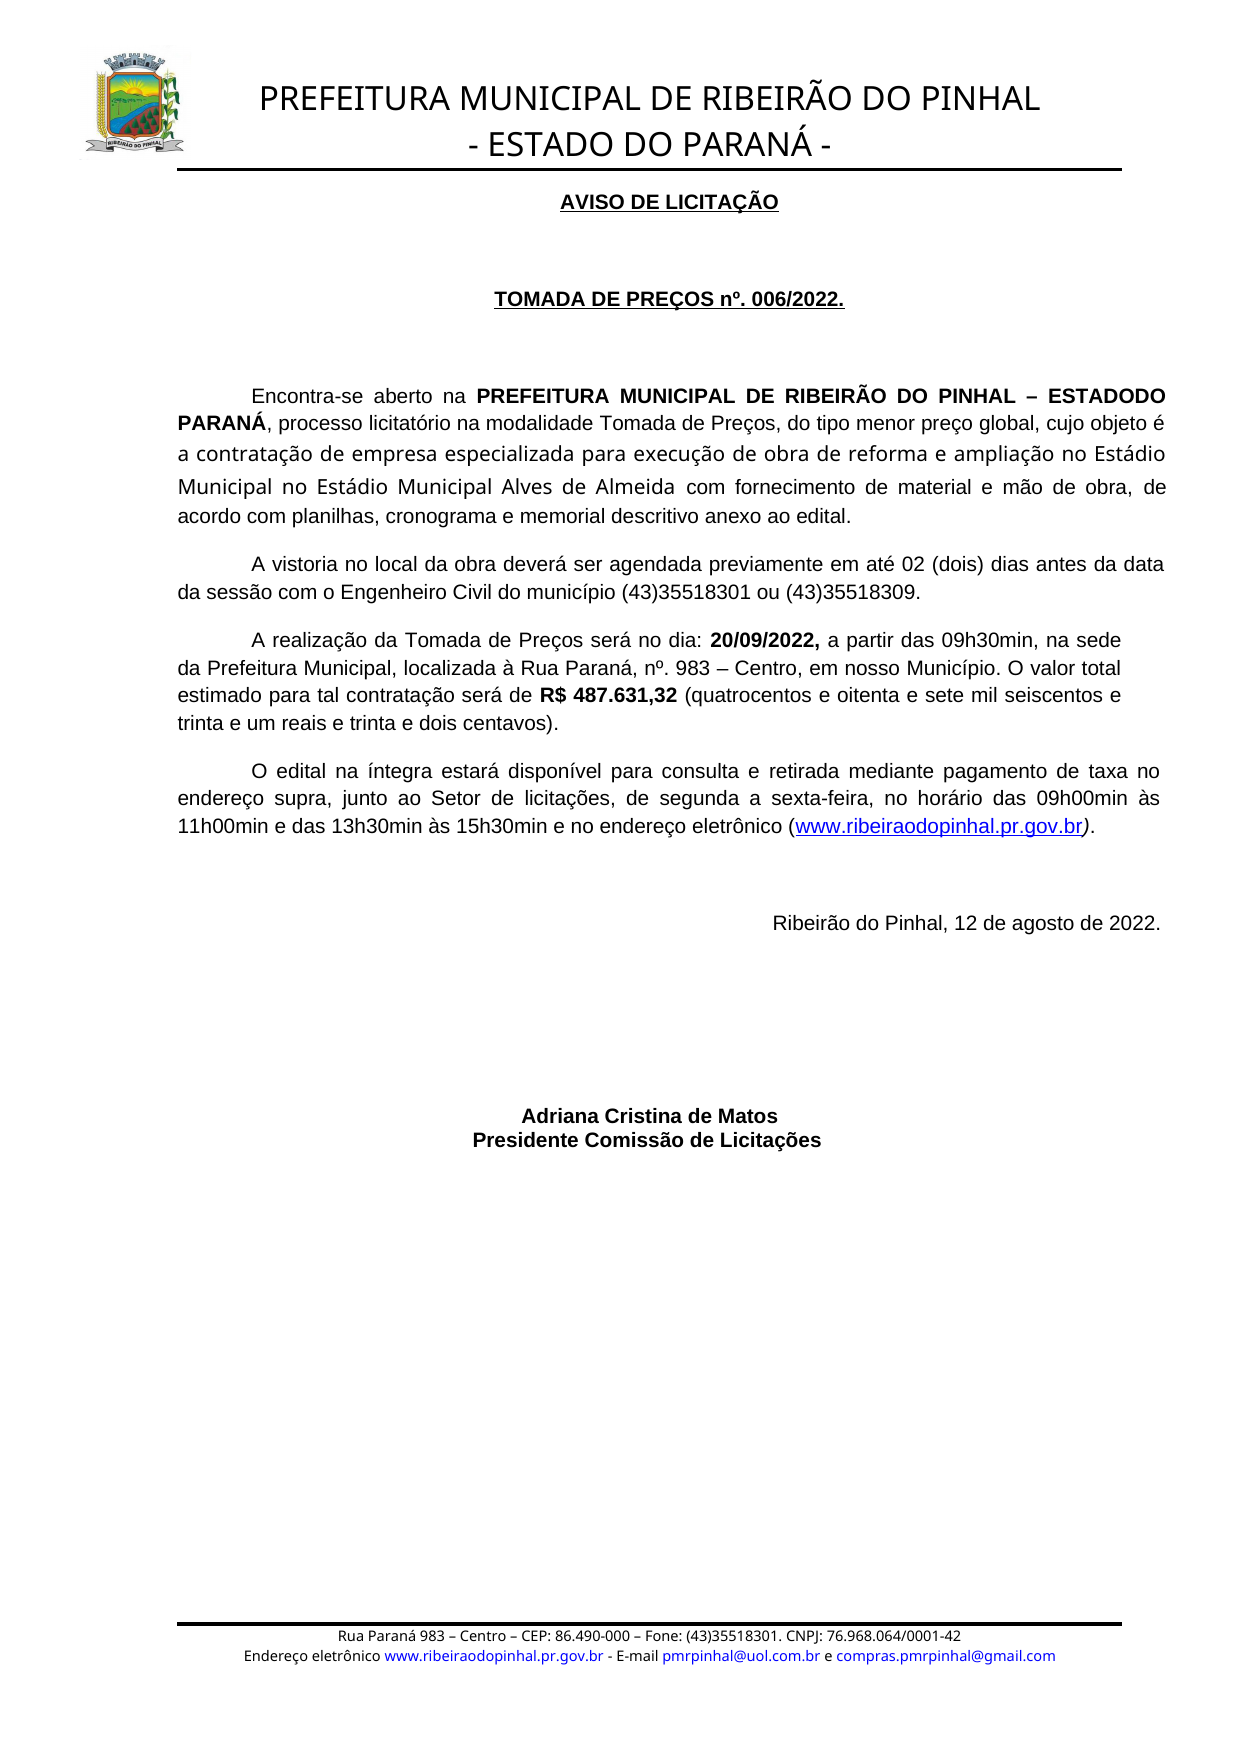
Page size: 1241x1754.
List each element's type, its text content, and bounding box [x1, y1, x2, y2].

text AVISO DE LICITAÇÃO [177, 190, 1161, 214]
text Adriana Cristina de Matos [177, 1104, 1122, 1128]
text Encontra-se aberto na PREFEITURA MUNICIPAL DE RIBEIRÃO DO PINHAL – ESTADODO PARANÁ, processo licitatório na modalidade Tomada de Preços, do tipo menor preço global, cujo objeto é a contratação de empresa especializada para execução de obra de reforma e ampliação no Estádio Municipal no Estádio Municipal Alves de Almeida com fornecimento de material e mão de obra, de acordo com planilhas, cronograma e memorial descritivo anexo ao edital. [177, 383, 1167, 528]
picture [79, 45, 192, 160]
text Presidente Comissão de Licitações [177, 1128, 1161, 1152]
text TOMADA DE PREÇOS nº. 006/2022. [177, 287, 1161, 311]
text A realização da Tomada de Preços será no dia: 20/09/2022, a partir das 09h30min, na sede da Prefeitura Municipal, localizada à Rua Paraná, nº. 983 – Centro, em nosso Município. O valor total estimado para tal contratação será de R$ 487.631,32 (quatrocentos e oitenta e sete mil seiscentos e trinta e um reais e trinta e dois centavos). [177, 628, 1122, 734]
text Ribeirão do Pinhal, 12 de agosto de 2022. [177, 910, 1161, 934]
text A vistoria no local da obra deverá ser agendada previamente em até 02 (dois) dias antes da data da sessão com o Engenheiro Civil do município (43)35518301 ou (43)35518309. [177, 552, 1167, 603]
text O edital na íntegra estará disponível para consulta e retirada mediante pagamento de taxa no endereço supra, junto ao Setor de licitações, de segunda a sexta-feira, no horário das 09h00min às 11h00min e das 13h30min às 15h30min e no endereço eletrônico (www.ribeiraodopinhal.pr.gov.br). [177, 759, 1161, 838]
